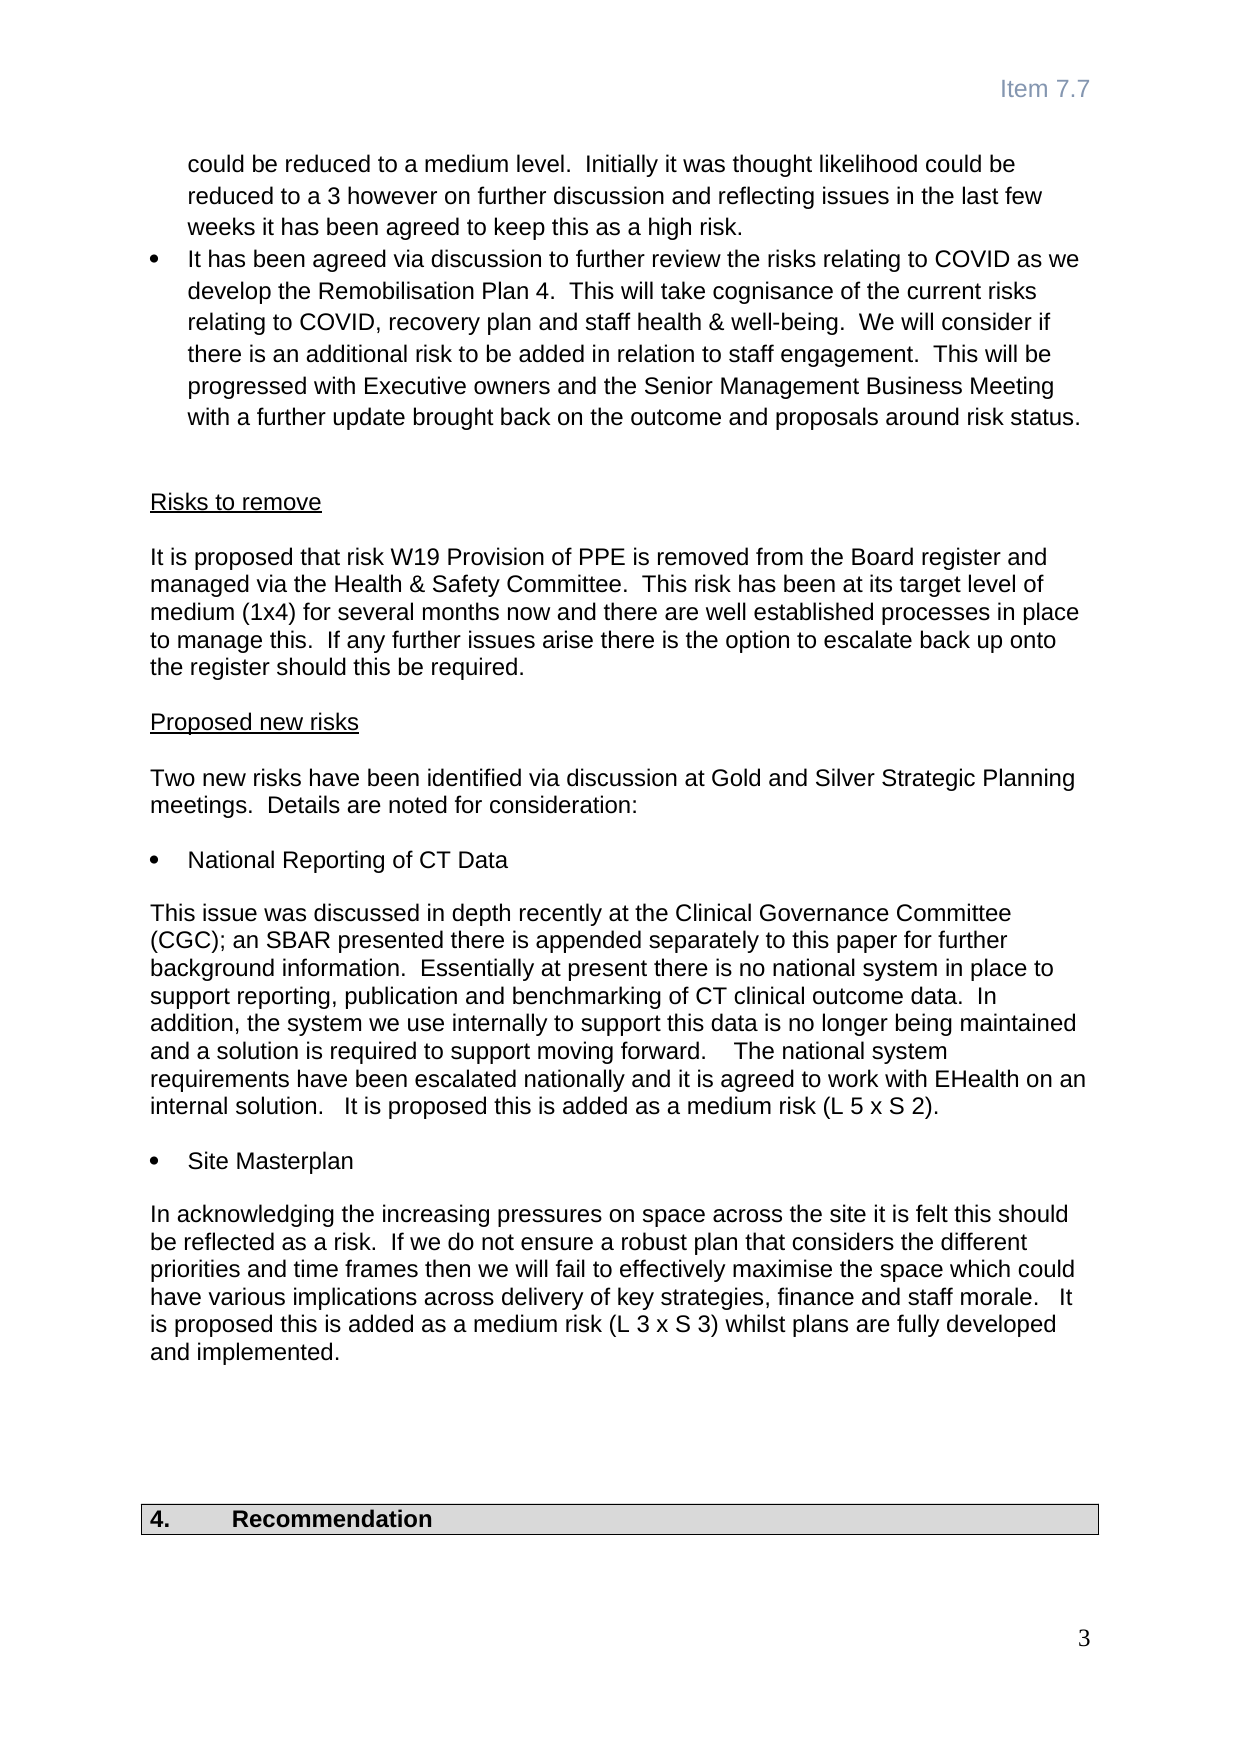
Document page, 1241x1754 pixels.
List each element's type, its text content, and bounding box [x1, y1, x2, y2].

text Risks to remove [150, 487, 1090, 515]
text 4. Recommendation [142, 1505, 1098, 1534]
text In acknowledging the increasing pressures on space across the site it is felt this should be reflected as a risk. If we do not ensure a robust plan that considers the different priorities and time frames then we will fail to effectively maximise the space which could have various implications across delivery of key strategies, finance and staff morale. It is proposed this is added as a medium risk (L 3 x S 3) whilst plans are fully developed and implemented. [150, 1200, 1090, 1365]
text It is proposed that risk W19 Provision of PPE is removed from the Board register and managed via the Health & Safety Committee. This risk has been at its target level of medium (1x4) for several months now and there are well established processes in place to manage this. If any further issues arise there is the option to escalate back up onto the register should this be required. [150, 543, 1090, 681]
text Two new risks have been identified via discussion at Gold and Silver Strategic Planning meetings. Details are noted for consideration: [150, 763, 1090, 819]
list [150, 150, 1090, 241]
list National Reporting of CT Data [150, 846, 1090, 874]
text Proposed new risks [150, 708, 1090, 736]
list It has been agreed via discussion to further review the risks relating to COVID as we develop the Remobilisation Plan 4. This will take cognisance of the current risks relating to COVID, recovery plan and staff health & well-being. We will consider if there is an additional risk to be added in relation to staff engagement. This will be progressed with Executive owners and the Senior Management Business Meeting with a further update brought back on the outcome and proposals around risk status. [150, 245, 1090, 431]
text This issue was discussed in depth recently at the Clinical Governance Committee (CGC); an SBAR presented there is appended separately to this paper for further background information. Essentially at present there is no national system in place to support reporting, publication and benchmarking of CT clinical outcome data. In addition, the system we use internally to support this data is no longer being maintained and a solution is required to support moving forward. The national system requirements have been escalated nationally and it is agreed to work with EHealth on an internal solution. It is proposed this is added as a medium risk (L 5 x S 2). [150, 899, 1090, 1120]
list Site Masterplan [150, 1147, 1090, 1175]
